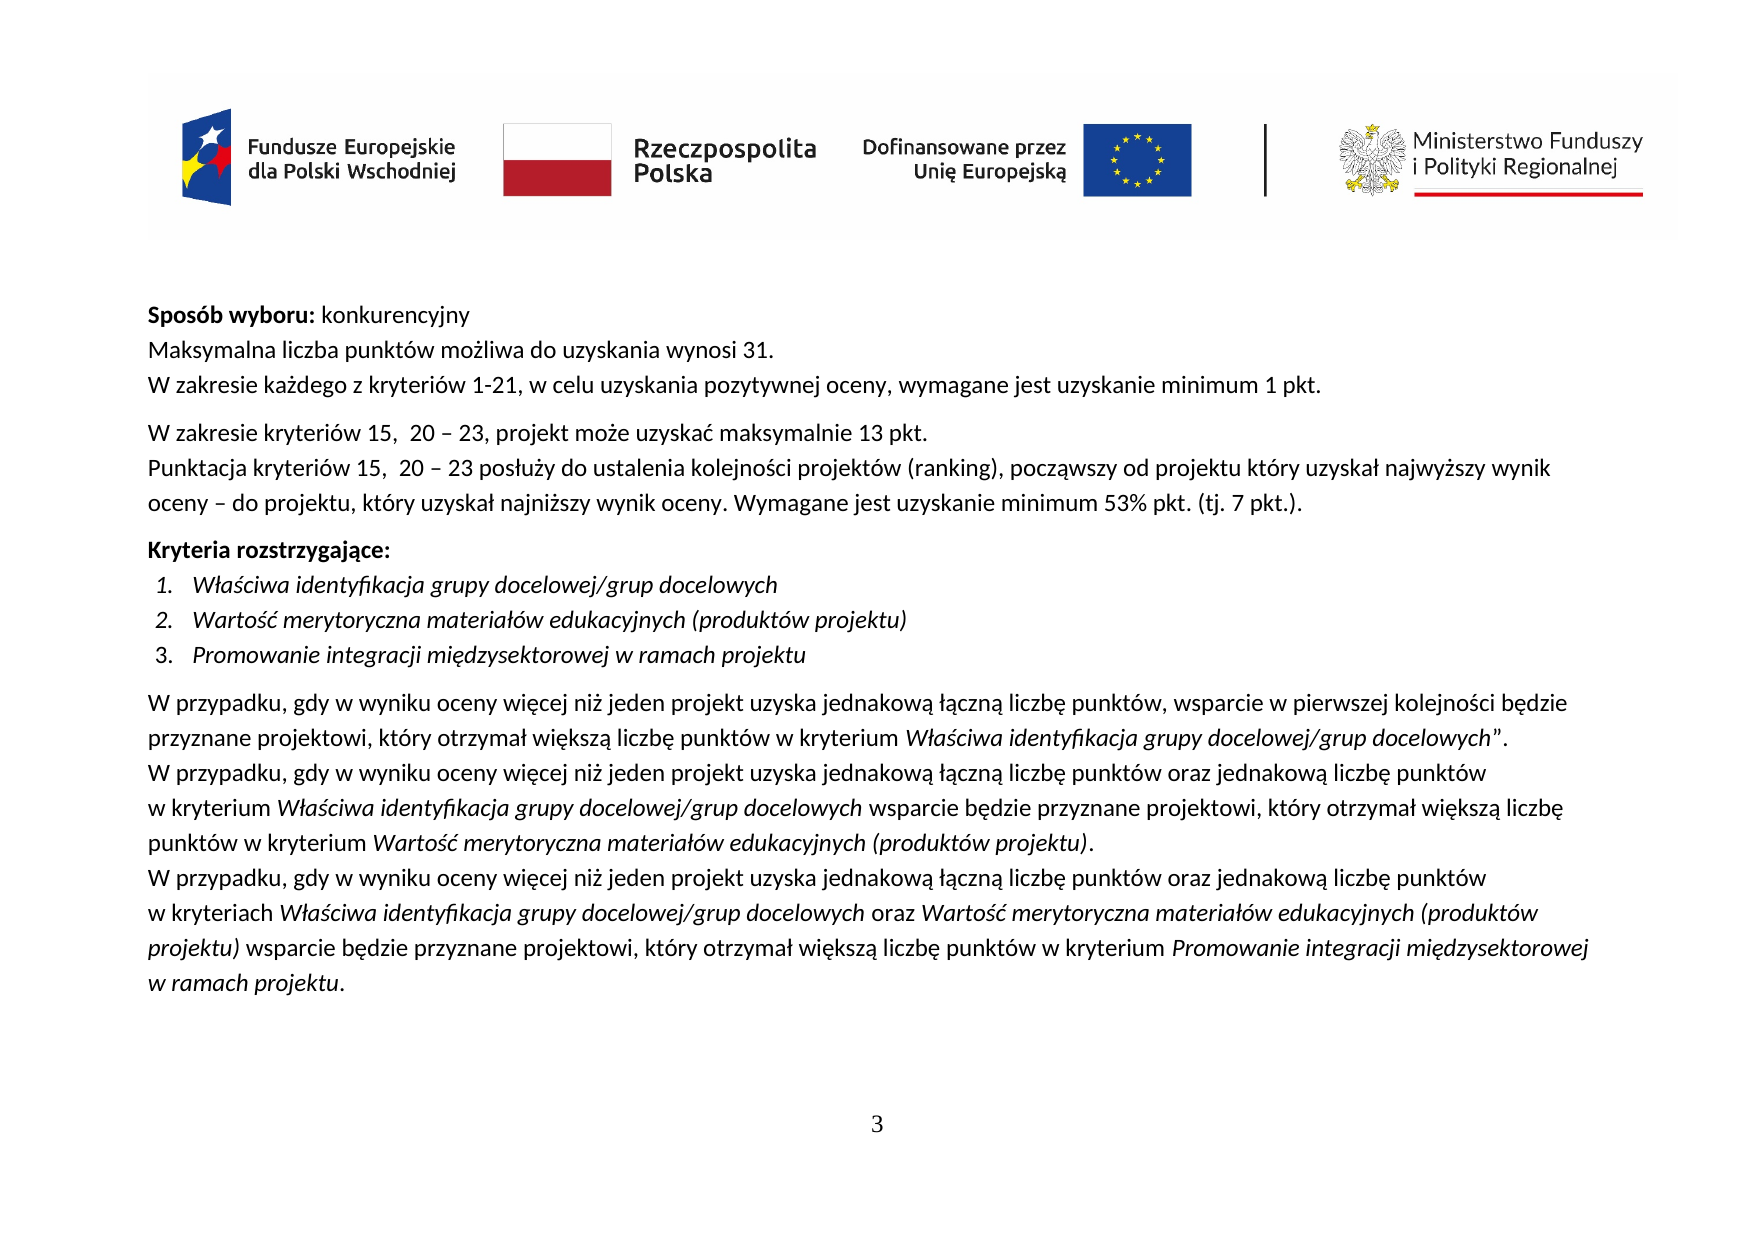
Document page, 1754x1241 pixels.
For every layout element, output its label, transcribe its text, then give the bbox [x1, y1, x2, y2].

list Wartość merytoryczna materiałów edukacyjnych (produktów projektu) [154, 604, 1606, 635]
list Promowanie integracji międzysektorowej w ramach projektu [154, 639, 1606, 670]
text Sposób wyboru: konkurencyjny [148, 299, 1606, 330]
text W zakresie kryteriów 15, 20 – 23, projekt może uzyskać maksymalnie 13 pkt. [148, 417, 1606, 447]
list Właściwa identyfikacja grupy docelowej/grup docelowych [154, 569, 1606, 600]
text W zakresie każdego z kryteriów 1-21, w celu uzyskania pozytywnej oceny, wymagane jest uzyskanie minimum 1 pkt. [148, 369, 1606, 400]
text W przypadku, gdy w wyniku oceny więcej niż jeden projekt uzyska jednakową łączną liczbę punktów oraz jednakową liczbę punktów w kryteriach Właściwa identyfikacja grupy docelowej/grup docelowych oraz Wartość merytoryczna materiałów edukacyjnych (produktów projektu) wsparcie będzie przyznane projektowi, który otrzymał większą liczbę punktów w kryterium Promowanie integracji międzysektorowej w ramach projektu. [148, 862, 1606, 997]
text W przypadku, gdy w wyniku oceny więcej niż jeden projekt uzyska jednakową łączną liczbę punktów, wsparcie w pierwszej kolejności będzie przyznane projektowi, który otrzymał większą liczbę punktów w kryterium Właściwa identyfikacja grupy docelowej/grup docelowych”. [148, 687, 1606, 752]
text Maksymalna liczba punktów możliwa do uzyskania wynosi 31. [148, 334, 1606, 365]
picture [147, 73, 1678, 240]
text Punktacja kryteriów 15, 20 – 23 posłuży do ustalenia kolejności projektów (ranking), począwszy od projektu który uzyskał najwyższy wynik oceny – do projektu, który uzyskał najniższy wynik oceny. Wymagane jest uzyskanie minimum 53% pkt. (tj. 7 pkt.). [148, 452, 1606, 517]
text W przypadku, gdy w wyniku oceny więcej niż jeden projekt uzyska jednakową łączną liczbę punktów oraz jednakową liczbę punktów w kryterium Właściwa identyfikacja grupy docelowej/grup docelowych wsparcie będzie przyznane projektowi, który otrzymał większą liczbę punktów w kryterium Wartość merytoryczna materiałów edukacyjnych (produktów projektu). [148, 757, 1606, 857]
text Kryteria rozstrzygające: [148, 534, 1606, 565]
